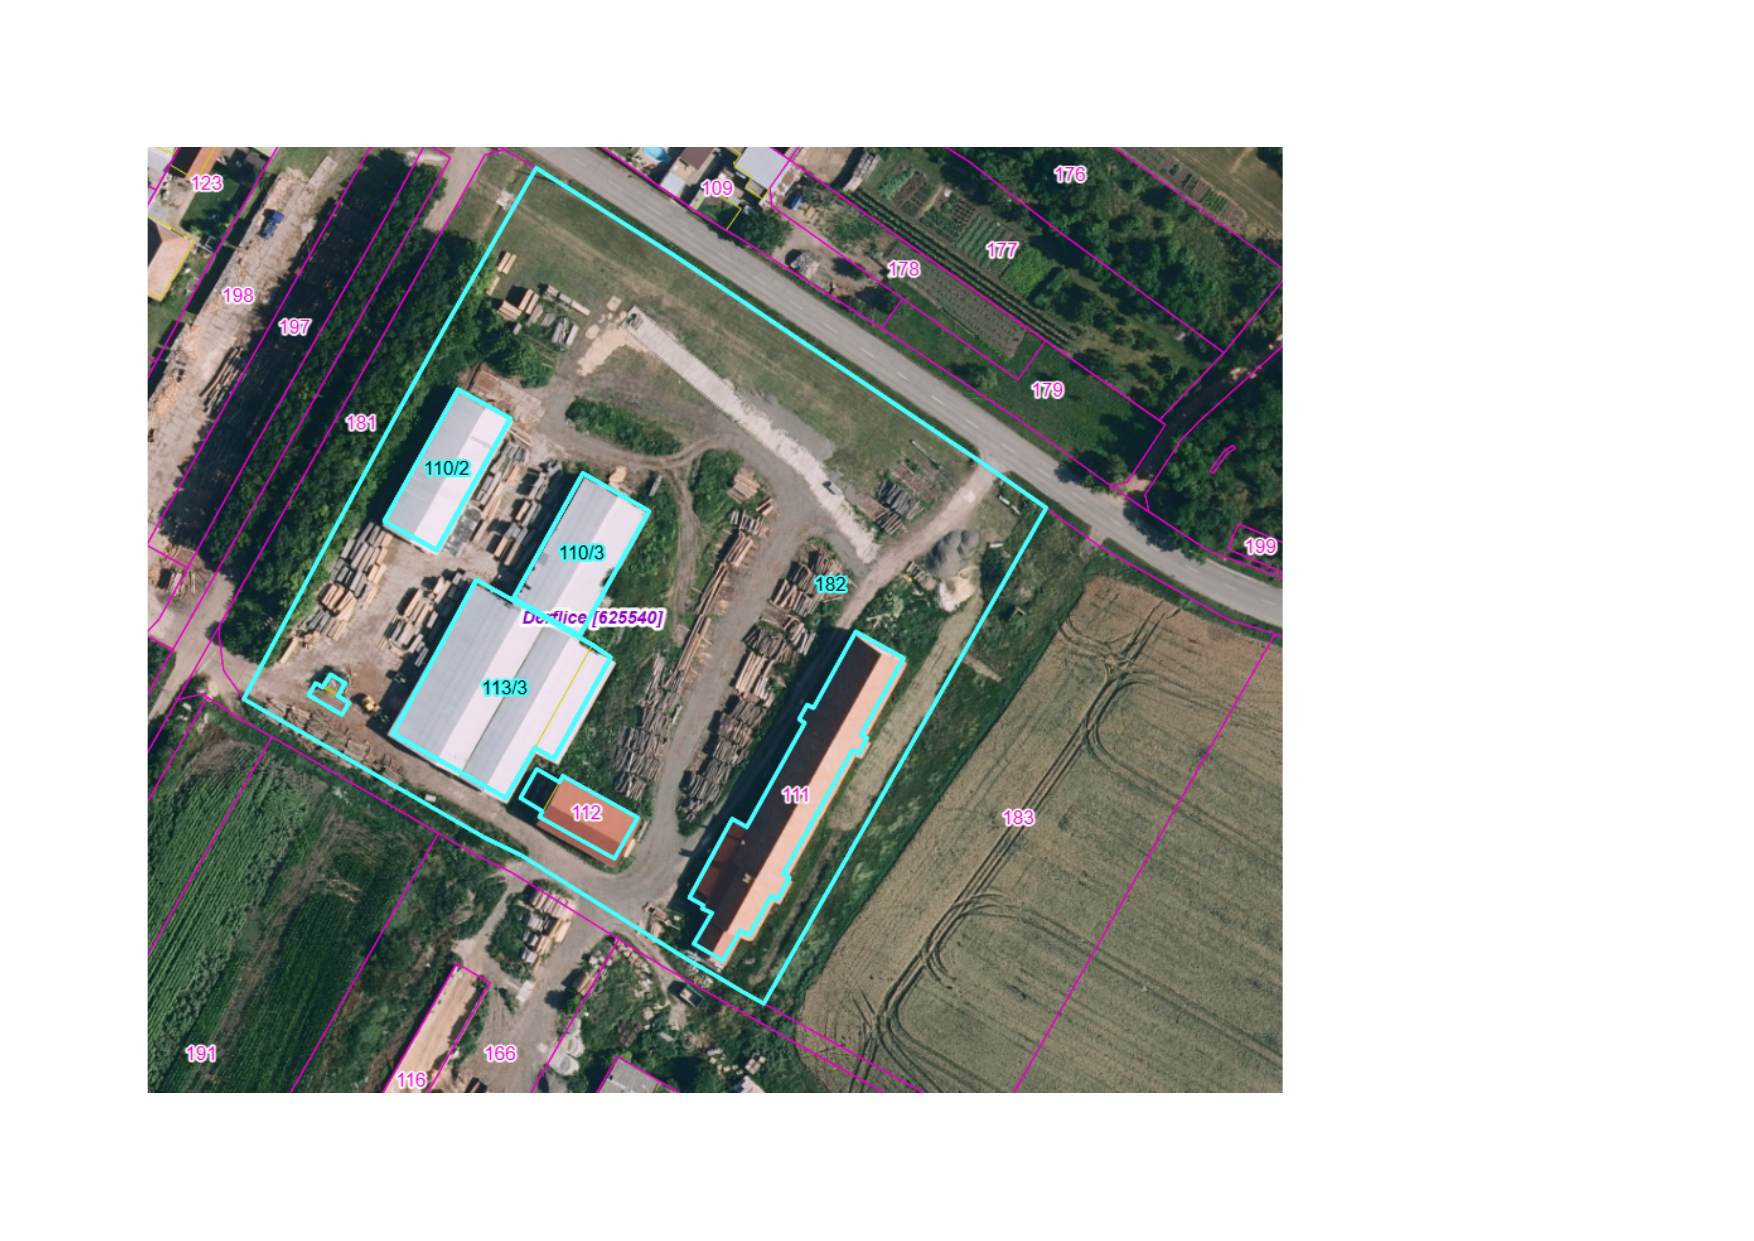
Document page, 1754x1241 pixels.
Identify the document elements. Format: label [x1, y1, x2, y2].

picture [147, 147, 1283, 1093]
